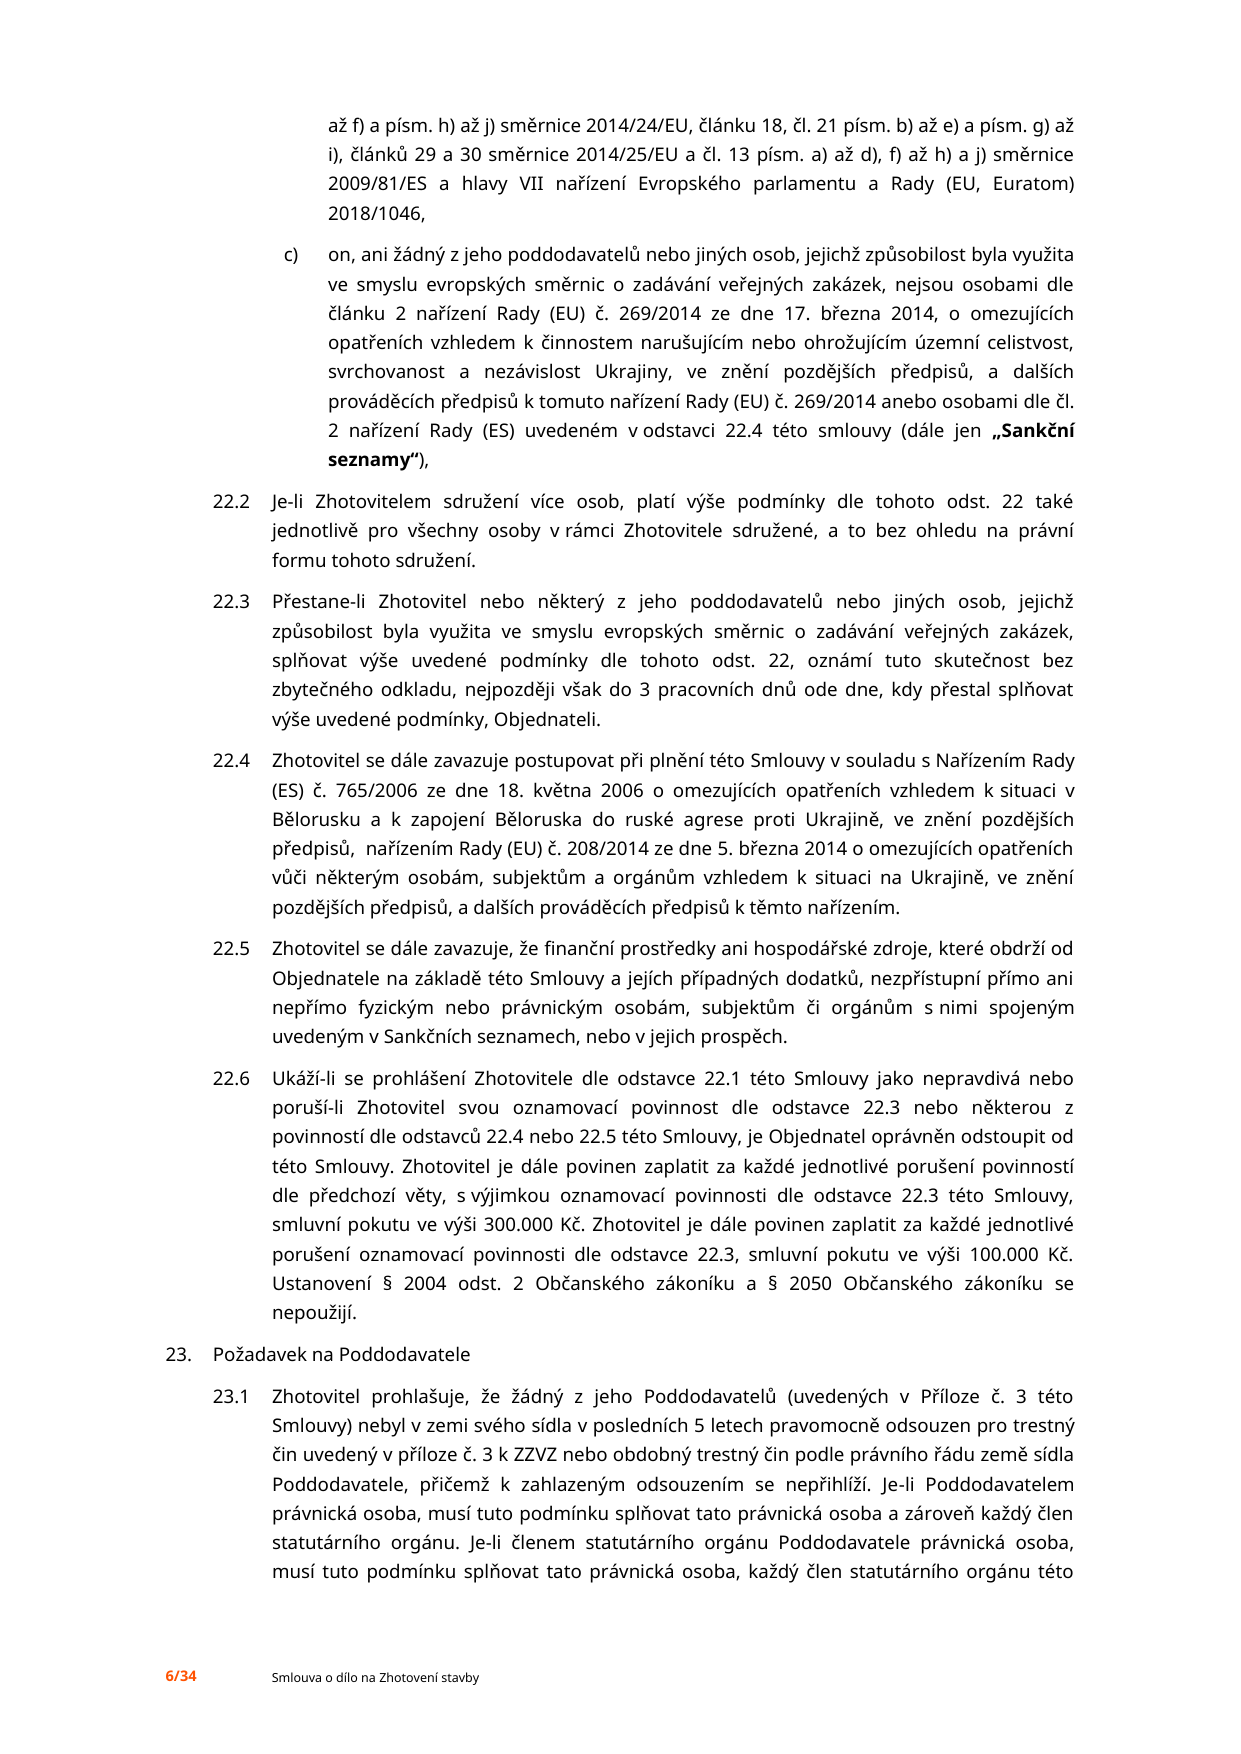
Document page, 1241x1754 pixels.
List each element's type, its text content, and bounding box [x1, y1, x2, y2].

text Je-li Zhotovitelem sdružení více osob, platí výše podmínky dle tohoto odst. 22 také jednotlivě pro všechny osoby v rámci Zhotovitele sdružené, a to bez ohledu na právní formu tohoto sdružení. [213, 488, 1075, 572]
text Ukáží-li se prohlášení Zhotovitele dle odstavce 22.1 této Smlouvy jako nepravdivá nebo poruší-li Zhotovitel svou oznamovací povinnost dle odstavce 22.3 nebo některou z povinností dle odstavců 22.4 nebo 22.5 této Smlouvy, je Objednatel oprávněn odstoupit od této Smlouvy. Zhotovitel je dále povinen zaplatit za každé jednotlivé porušení povinností dle předchozí věty, s výjimkou oznamovací povinnosti dle odstavce 22.3 této Smlouvy, smluvní pokutu ve výši 300.000 Kč. Zhotovitel je dále povinen zaplatit za každé jednotlivé porušení oznamovací povinnosti dle odstavce 22.3, smluvní pokutu ve výši 100.000 Kč. Ustanovení § 2004 odst. 2 Občanského zákoníku a § 2050 Občanského zákoníku se nepoužijí. [213, 1065, 1075, 1325]
text on, ani žádný z jeho poddodavatelů nebo jiných osob, jejichž způsobilost byla využita ve smyslu evropských směrnic o zadávání veřejných zakázek, nejsou osobami dle článku 2 nařízení Rady (EU) č. 269/2014 ze dne 17. března 2014, o omezujících opatřeních vzhledem k činnostem narušujícím nebo ohrožujícím územní celistvost, svrchovanost a nezávislost Ukrajiny, ve znění pozdějších předpisů, a dalších prováděcích předpisů k tomuto nařízení Rady (EU) č. 269/2014 anebo osobami dle čl. 2 nařízení Rady (ES) uvedeném v odstavci 22.4 této smlouvy (dále jen „Sankční seznamy“), [283, 242, 1075, 472]
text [213, 1383, 1075, 1584]
text Zhotovitel se dále zavazuje, že finanční prostředky ani hospodářské zdroje, které obdrží od Objednatele na základě této Smlouvy a jejích případných dodatků, nezpřístupní přímo ani nepřímo fyzickým nebo právnickým osobám, subjektům či orgánům s nimi spojeným uvedeným v Sankčních seznamech, nebo v jejich prospěch. [213, 936, 1075, 1049]
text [283, 112, 1075, 226]
text Požadavek na Poddodavatele [165, 1341, 1075, 1367]
text Přestane-li Zhotovitel nebo některý z jeho poddodavatelů nebo jiných osob, jejichž způsobilost byla využita ve smyslu evropských směrnic o zadávání veřejných zakázek, splňovat výše uvedené podmínky dle tohoto odst. 22, oznámí tuto skutečnost bez zbytečného odkladu, nejpozději však do 3 pracovních dnů ode dne, kdy přestal splňovat výše uvedené podmínky, Objednateli. [213, 589, 1075, 731]
text Zhotovitel se dále zavazuje postupovat při plnění této Smlouvy v souladu s Nařízením Rady (ES) č. 765/2006 ze dne 18. května 2006 o omezujících opatřeních vzhledem k situaci v Bělorusku a k zapojení Běloruska do ruské agrese proti Ukrajině, ve znění pozdějších předpisů, nařízením Rady (EU) č. 208/2014 ze dne 5. března 2014 o omezujících opatřeních vůči některým osobám, subjektům a orgánům vzhledem k situaci na Ukrajině, ve znění pozdějších předpisů, a dalších prováděcích předpisů k těmto nařízením. [213, 748, 1075, 919]
